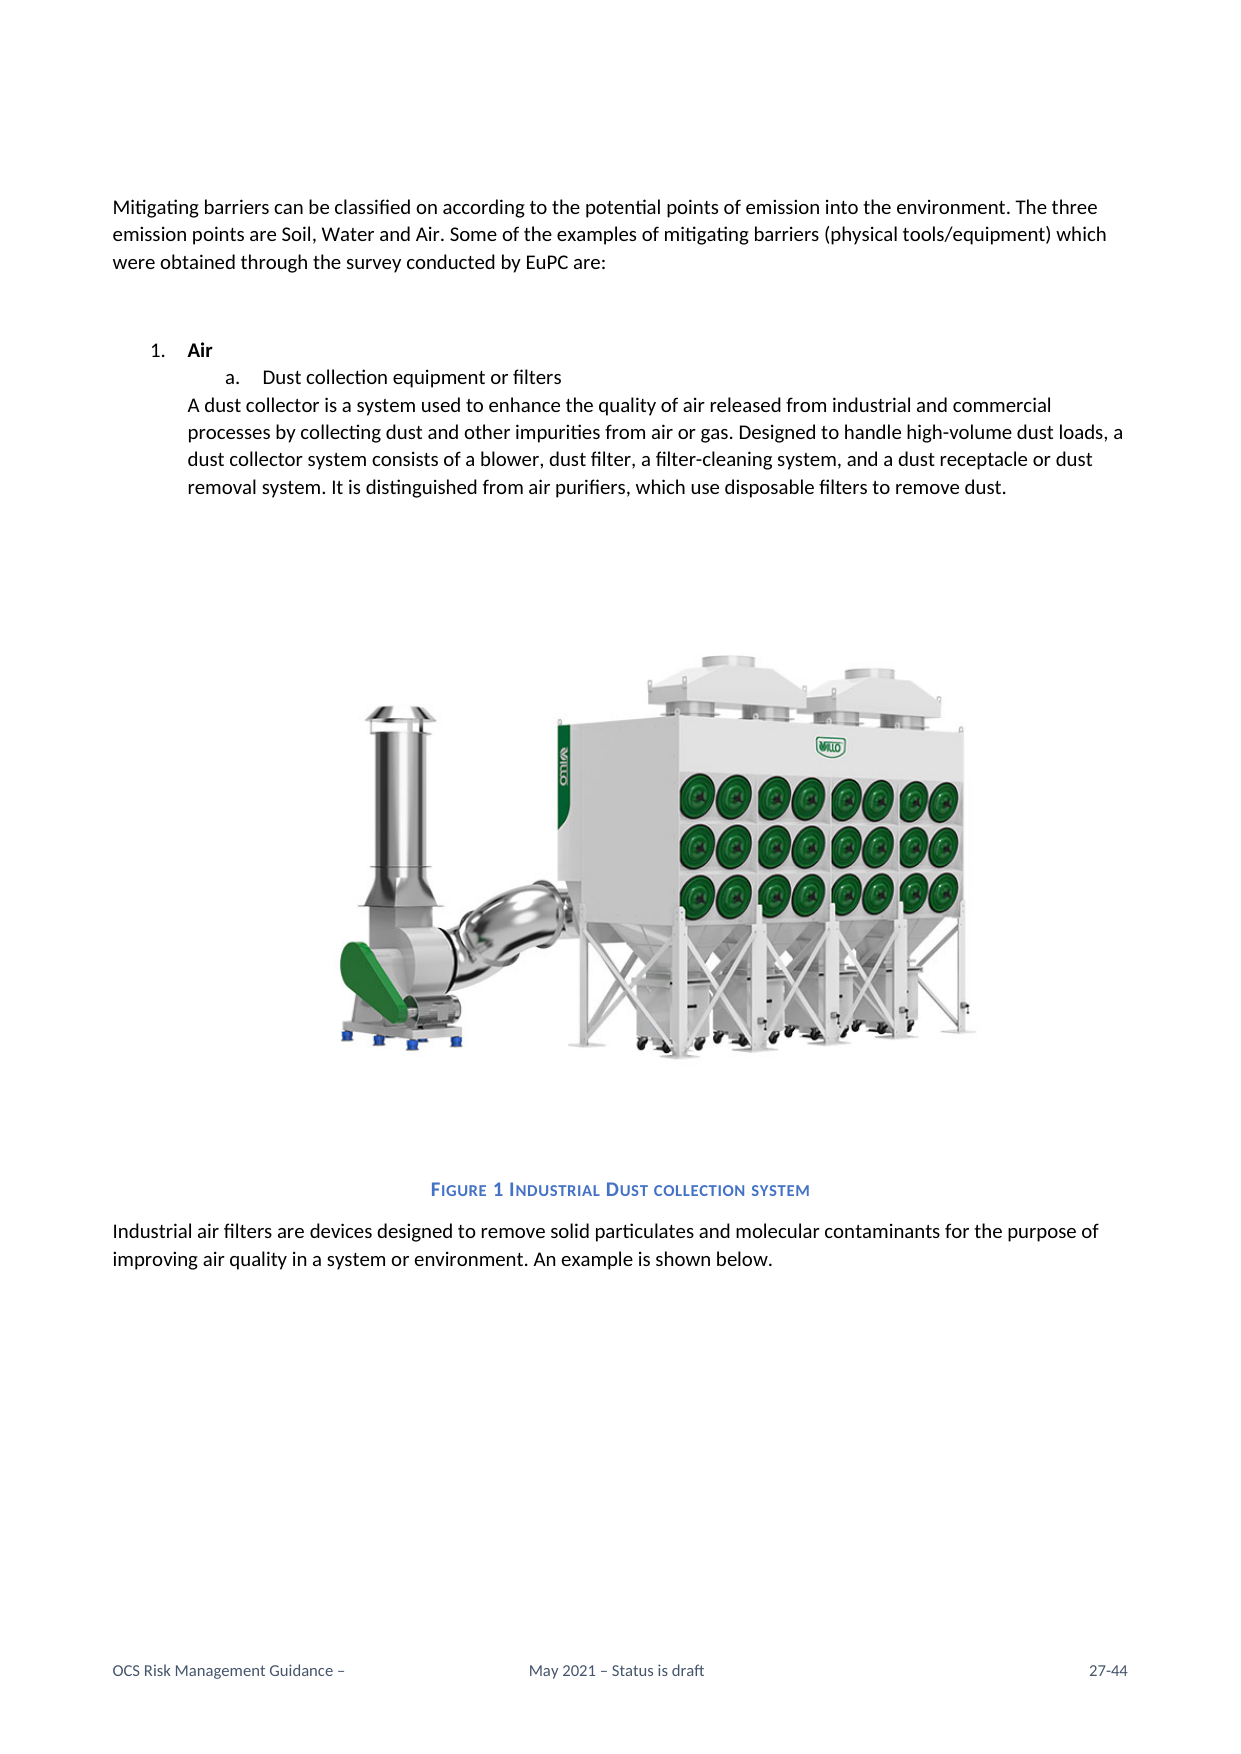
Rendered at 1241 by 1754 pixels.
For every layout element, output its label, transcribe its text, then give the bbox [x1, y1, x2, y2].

text Figure 1 Industrial Dust collection system [112, 1176, 1128, 1202]
text Industrial air filters are devices designed to remove solid particulates and molecular contaminants for the purpose of improving air quality in a system or environment. An example is shown below. [112, 1218, 1128, 1271]
list Dust collection equipment or filters [225, 364, 1128, 390]
list Air [150, 337, 1128, 362]
picture [317, 528, 999, 1158]
text Mitigating barriers can be classified on according to the potential points of emission into the environment. The three emission points are Soil, Water and Air. Some of the examples of mitigating barriers (physical tools/equipment) which were obtained through the survey conducted by EuPC are: [112, 194, 1128, 274]
list A dust collector is a system used to enhance the quality of air released from industrial and commercial processes by collecting dust and other impurities from air or gas. Designed to handle high-volume dust loads, a dust collector system consists of a blower, dust filter, a filter-cleaning system, and a dust receptacle or dust removal system. It is distinguished from air purifiers, which use disposable filters to remove dust. [187, 392, 1128, 499]
